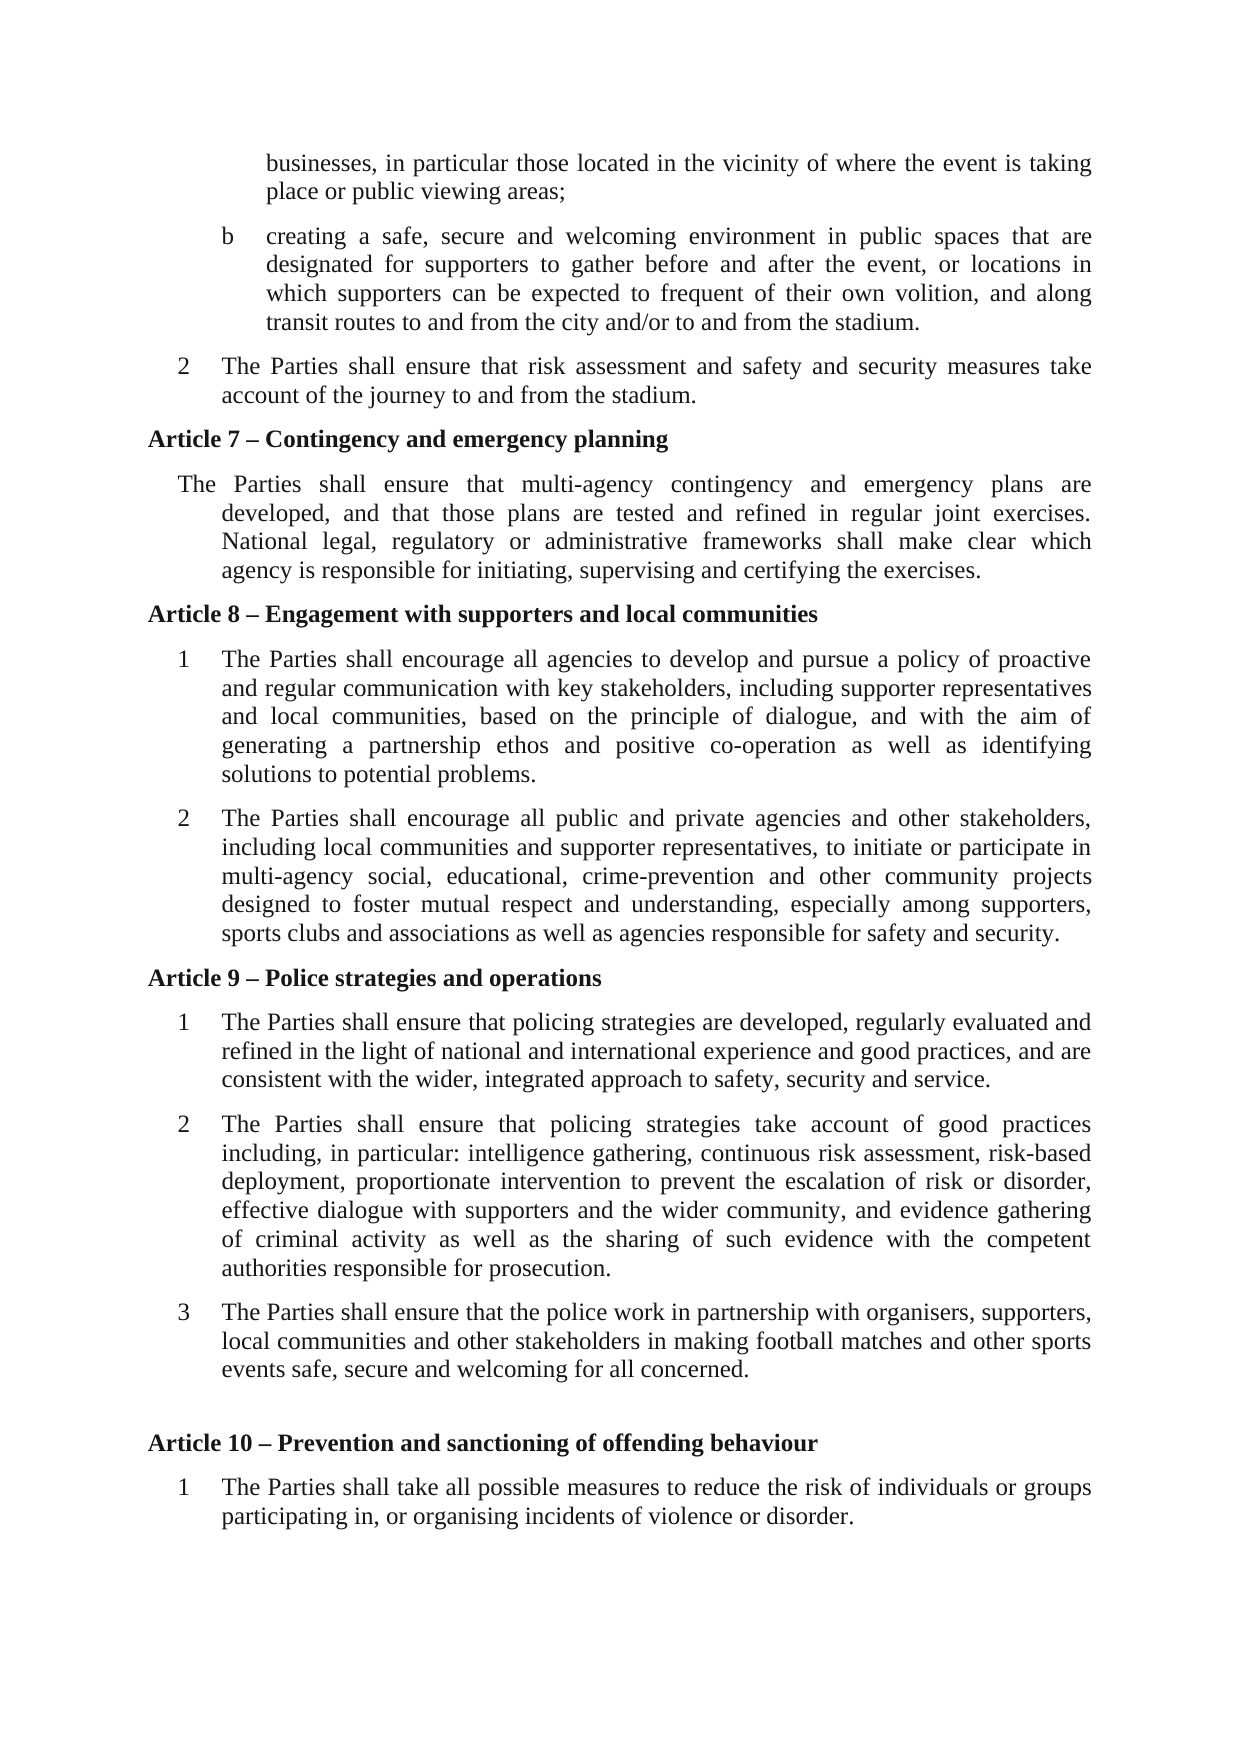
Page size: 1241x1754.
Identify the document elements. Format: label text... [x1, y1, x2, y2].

text Article 7 – Contingency and emergency planning [148, 424, 1093, 453]
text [221, 148, 1093, 205]
text 2 The Parties shall encourage all public and private agencies and other stakeholders, including local communities and supporter representatives, to initiate or participate in multi-agency social, educational, crime-prevention and other community projects designed to foster mutual respect and understanding, especially among supporters, sports clubs and associations as well as agencies responsible for safety and security. [177, 803, 1093, 947]
text 1 The Parties shall encourage all agencies to develop and pursue a policy of proactive and regular communication with key stakeholders, including supporter representatives and local communities, based on the principle of dialogue, and with the aim of generating a partnership ethos and positive co-operation as well as identifying solutions to potential problems. [177, 644, 1093, 788]
text 2 The Parties shall ensure that policing strategies take account of good practices including, in particular: intelligence gathering, continuous risk assessment, risk-based deployment, proportionate intervention to prevent the escalation of risk or disorder, effective dialogue with supporters and the wider community, and evidence gathering of criminal activity as well as the sharing of such evidence with the competent authorities responsible for prosecution. [177, 1109, 1093, 1281]
text 3 The Parties shall ensure that the police work in partnership with organisers, supporters, local communities and other stakeholders in making football matches and other sports events safe, secure and welcoming for all concerned. [177, 1297, 1093, 1383]
text Article 9 – Police strategies and operations [148, 963, 1093, 991]
text Article 10 – Prevention and sanctioning of offending behaviour [148, 1428, 1093, 1456]
text 1 The Parties shall take all possible measures to reduce the risk of individuals or groups participating in, or organising incidents of violence or disorder. [177, 1472, 1093, 1529]
text b creating a safe, secure and welcoming environment in public spaces that are designated for supporters to gather before and after the event, or locations in which supporters can be expected to frequent of their own volition, and along transit routes to and from the city and/or to and from the stadium. [221, 221, 1093, 336]
text 1 The Parties shall ensure that policing strategies are developed, regularly evaluated and refined in the light of national and international experience and good practices, and are consistent with the wider, integrated approach to safety, security and service. [177, 1007, 1093, 1093]
text The Parties shall ensure that multi-agency contingency and emergency plans are developed, and that those plans are tested and refined in regular joint exercises. National legal, regulatory or administrative frameworks shall make clear which agency is responsible for initiating, supervising and certifying the exercises. [177, 469, 1093, 584]
text Article 8 – Engagement with supporters and local communities [148, 599, 1093, 628]
text 2 The Parties shall ensure that risk assessment and safety and security measures take account of the journey to and from the stadium. [177, 351, 1093, 409]
